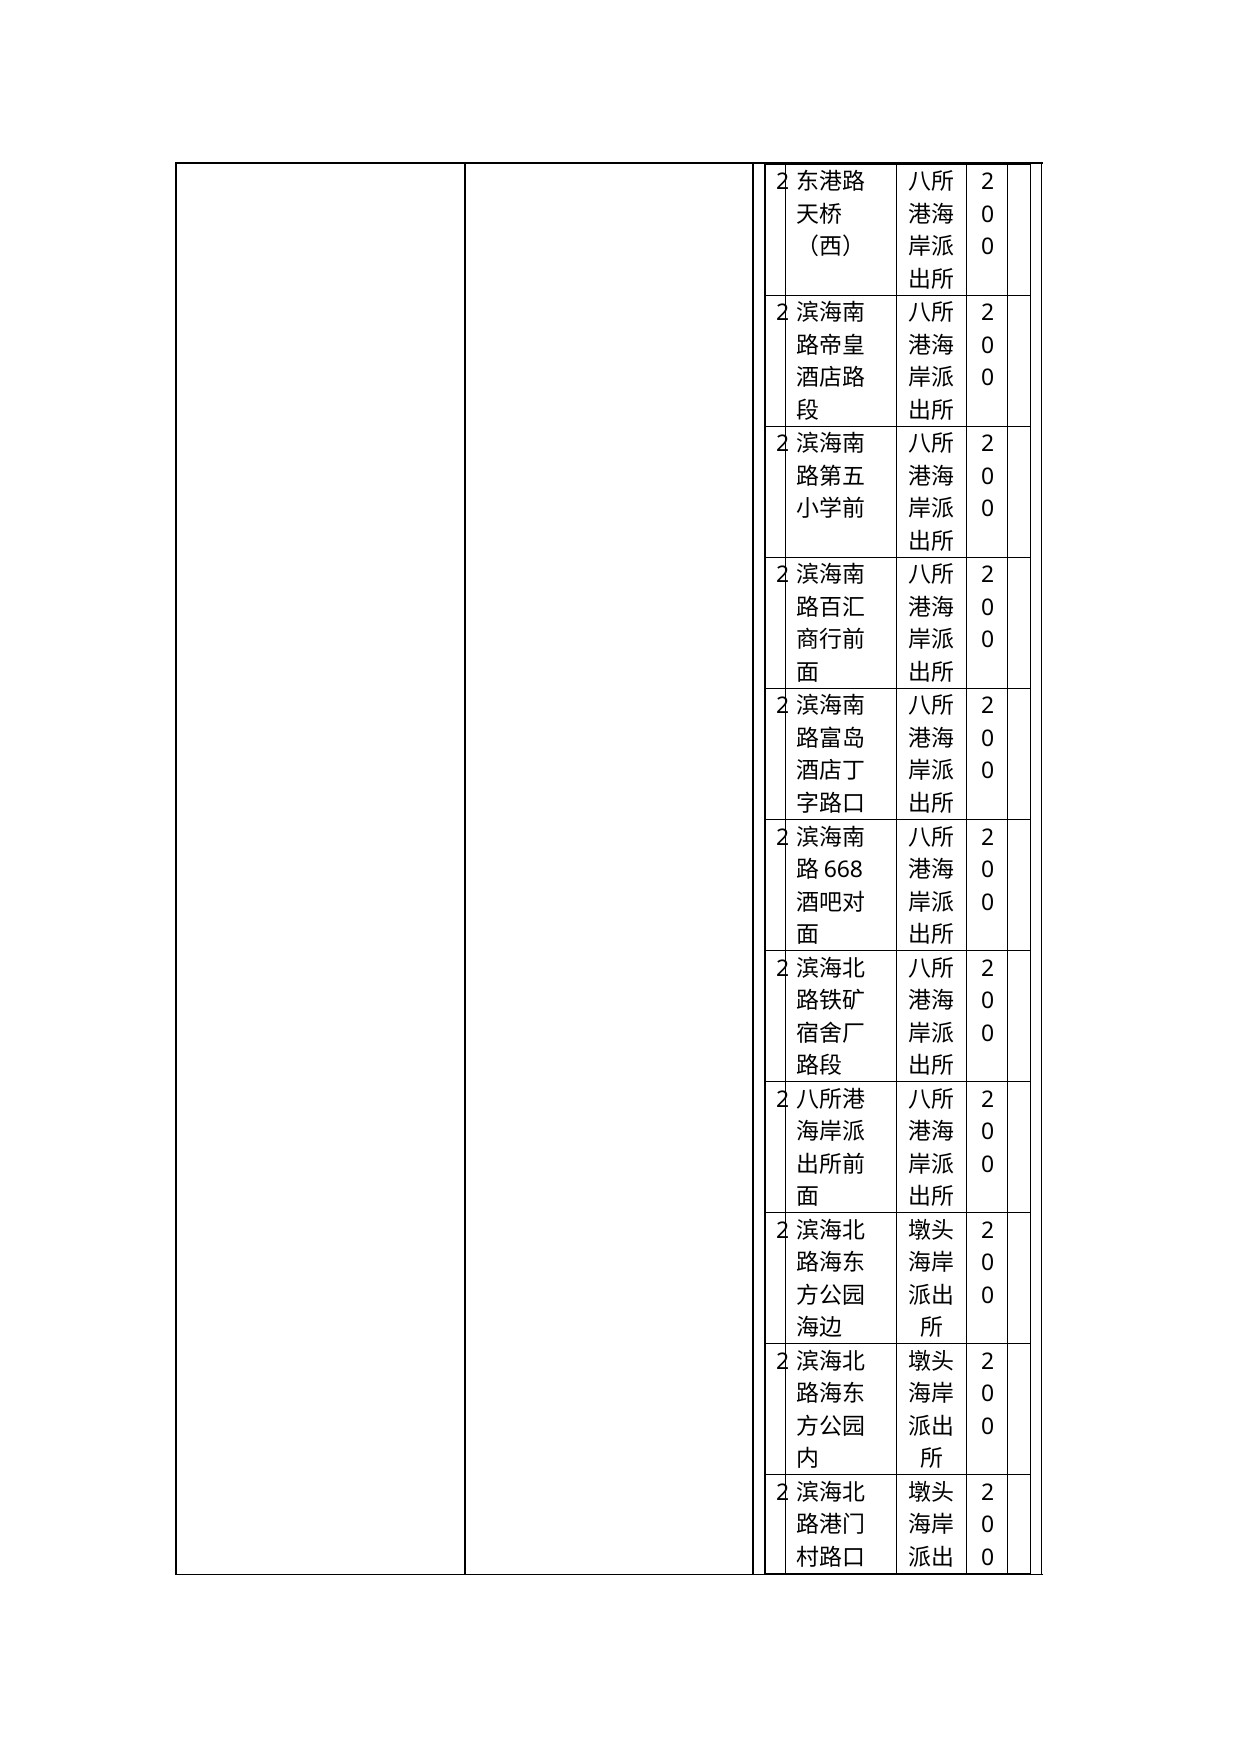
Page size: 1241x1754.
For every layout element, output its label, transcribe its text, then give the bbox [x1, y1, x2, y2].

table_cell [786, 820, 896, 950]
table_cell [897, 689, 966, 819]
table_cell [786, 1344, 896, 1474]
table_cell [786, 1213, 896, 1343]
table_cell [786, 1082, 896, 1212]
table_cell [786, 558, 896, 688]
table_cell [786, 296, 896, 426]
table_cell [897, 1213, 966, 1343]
table_cell ★ [466, 164, 752, 1573]
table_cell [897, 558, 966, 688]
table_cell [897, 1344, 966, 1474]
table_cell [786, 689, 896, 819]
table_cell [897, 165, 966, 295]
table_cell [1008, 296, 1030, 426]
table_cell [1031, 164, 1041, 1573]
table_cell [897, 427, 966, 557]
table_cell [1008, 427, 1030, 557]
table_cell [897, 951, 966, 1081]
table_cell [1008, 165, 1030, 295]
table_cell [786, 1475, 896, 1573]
table_cell 1 [177, 164, 464, 1573]
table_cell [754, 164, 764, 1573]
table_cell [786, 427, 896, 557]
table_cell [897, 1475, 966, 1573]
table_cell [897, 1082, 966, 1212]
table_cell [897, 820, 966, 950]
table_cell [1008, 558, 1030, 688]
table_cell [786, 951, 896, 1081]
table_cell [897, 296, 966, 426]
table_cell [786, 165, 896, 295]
